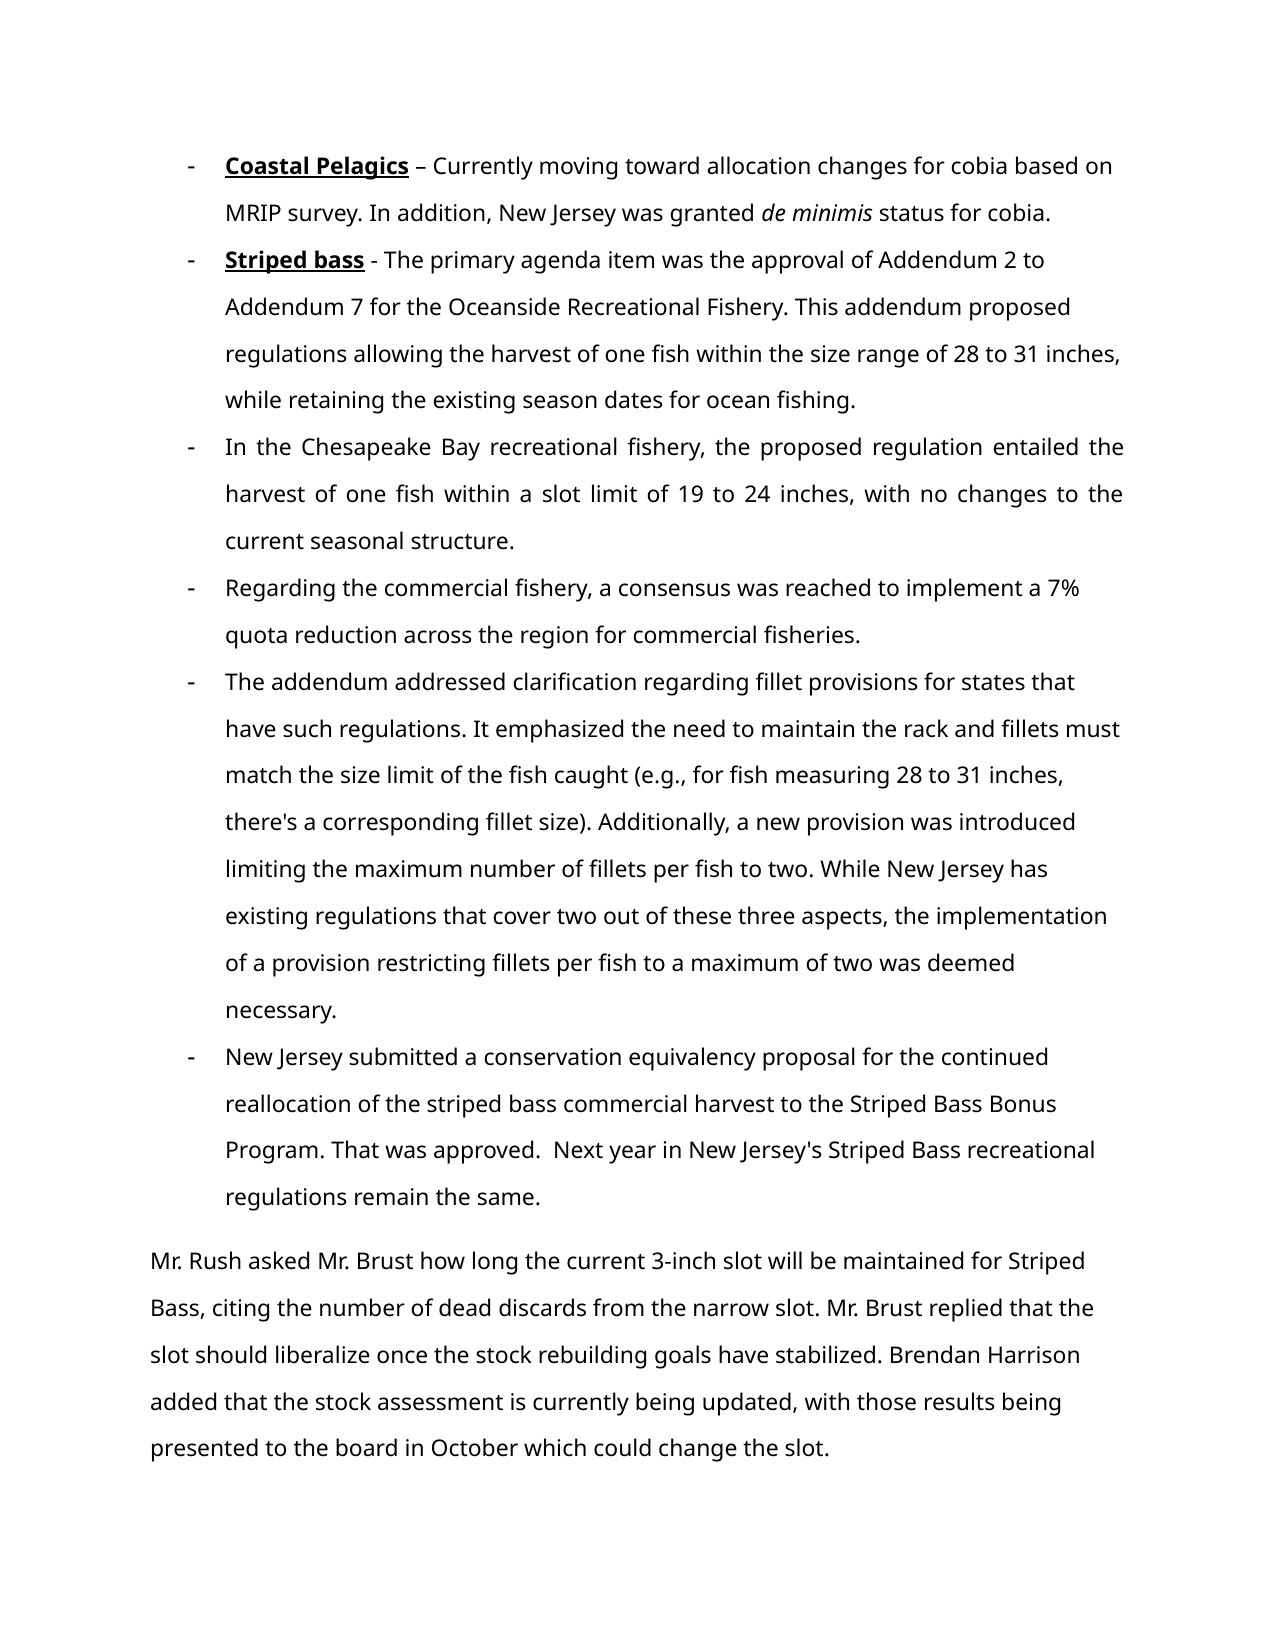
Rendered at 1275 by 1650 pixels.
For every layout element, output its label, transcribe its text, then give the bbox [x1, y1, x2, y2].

list Coastal Pelagics – Currently moving toward allocation changes for cobia based on MRIP survey. In addition, New Jersey was granted de minimis status for cobia. [187, 150, 1125, 228]
list The addendum addressed clarification regarding fillet provisions for states that have such regulations. It emphasized the need to maintain the rack and fillets must match the size limit of the fish caught (e.g., for fish measuring 28 to 31 inches, there's a corresponding fillet size). Additionally, a new provision was introduced limiting the maximum number of fillets per fish to two. While New Jersey has existing regulations that cover two out of these three aspects, the implementation of a provision restricting fillets per fish to a maximum of two was deemed necessary. [187, 666, 1125, 1025]
list Striped bass - The primary agenda item was the approval of Addendum 2 to Addendum 7 for the Oceanside Recreational Fishery. This addendum proposed regulations allowing the harvest of one fish within the size range of 28 to 31 inches, while retaining the existing season dates for ocean fishing. [187, 244, 1125, 416]
list Regarding the commercial fishery, a consensus was reached to implement a 7% quota reduction across the region for commercial fisheries. [187, 572, 1125, 650]
text Mr. Rush asked Mr. Brust how long the current 3-inch slot will be maintained for Striped Bass, citing the number of dead discards from the narrow slot. Mr. Brust replied that the slot should liberalize once the stock rebuilding goals have stabilized. Brendan Harrison added that the stock assessment is currently being updated, with those results being presented to the board in October which could change the slot. [150, 1245, 1125, 1463]
list In the Chesapeake Bay recreational fishery, the proposed regulation entailed the harvest of one fish within a slot limit of 19 to 24 inches, with no changes to the current seasonal structure. [187, 431, 1125, 556]
list New Jersey submitted a conservation equivalency proposal for the continued reallocation of the striped bass commercial harvest to the Striped Bass Bonus Program. That was approved. Next year in New Jersey's Striped Bass recreational regulations remain the same. [187, 1041, 1125, 1212]
